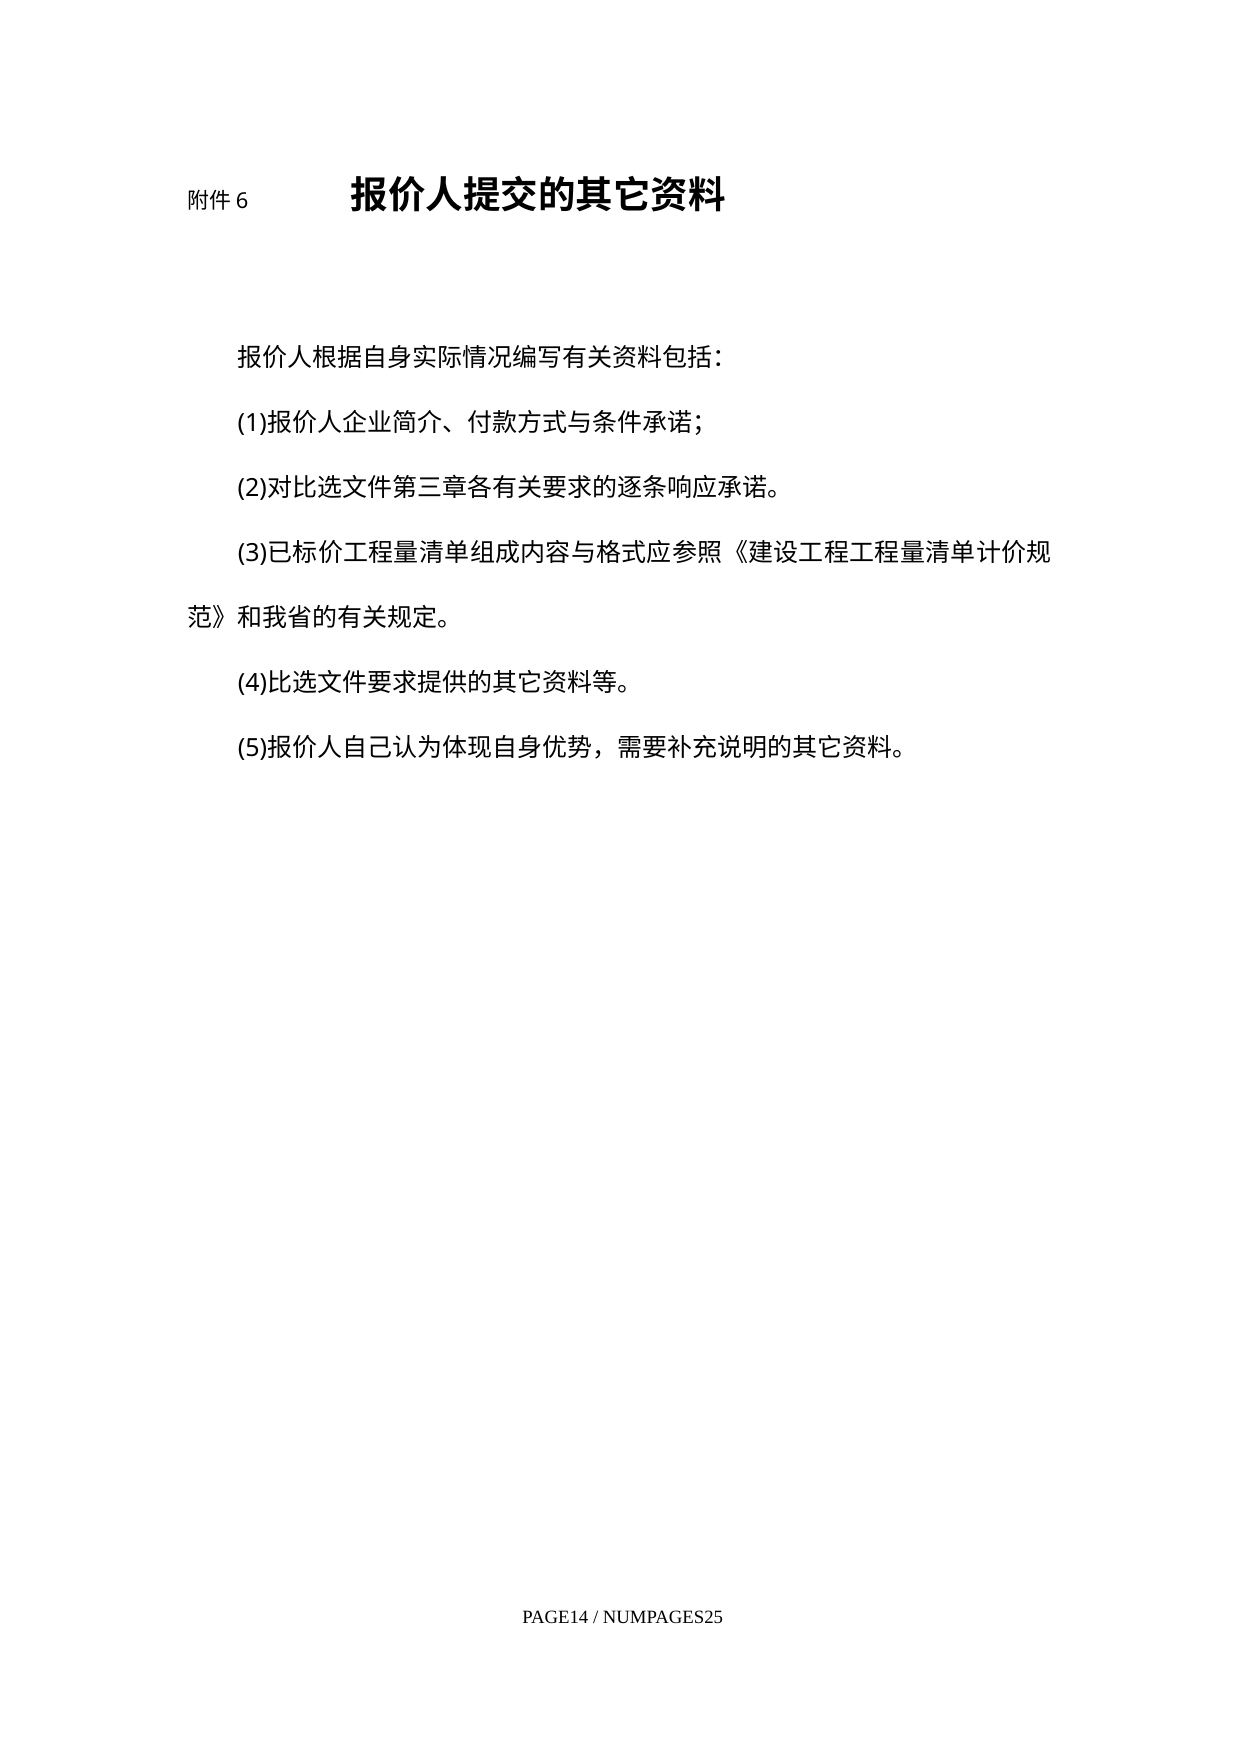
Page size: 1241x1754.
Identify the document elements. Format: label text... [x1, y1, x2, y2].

text (2)对比选文件第三章各有关要求的逐条响应承诺。 [187, 453, 1053, 518]
text (5)报价人自己认为体现自身优势，需要补充说明的其它资料。 [187, 713, 1053, 778]
text (1)报价人企业简介、付款方式与条件承诺； [187, 388, 1053, 453]
text 附件6 报价人提交的其它资料 [187, 160, 1053, 225]
text (4)比选文件要求提供的其它资料等。 [187, 648, 1053, 713]
text (3)已标价工程量清单组成内容与格式应参照《建设工程工程量清单计价规范》和我省的有关规定。 [187, 518, 1053, 648]
text 报价人根据自身实际情况编写有关资料包括： [187, 323, 1053, 388]
